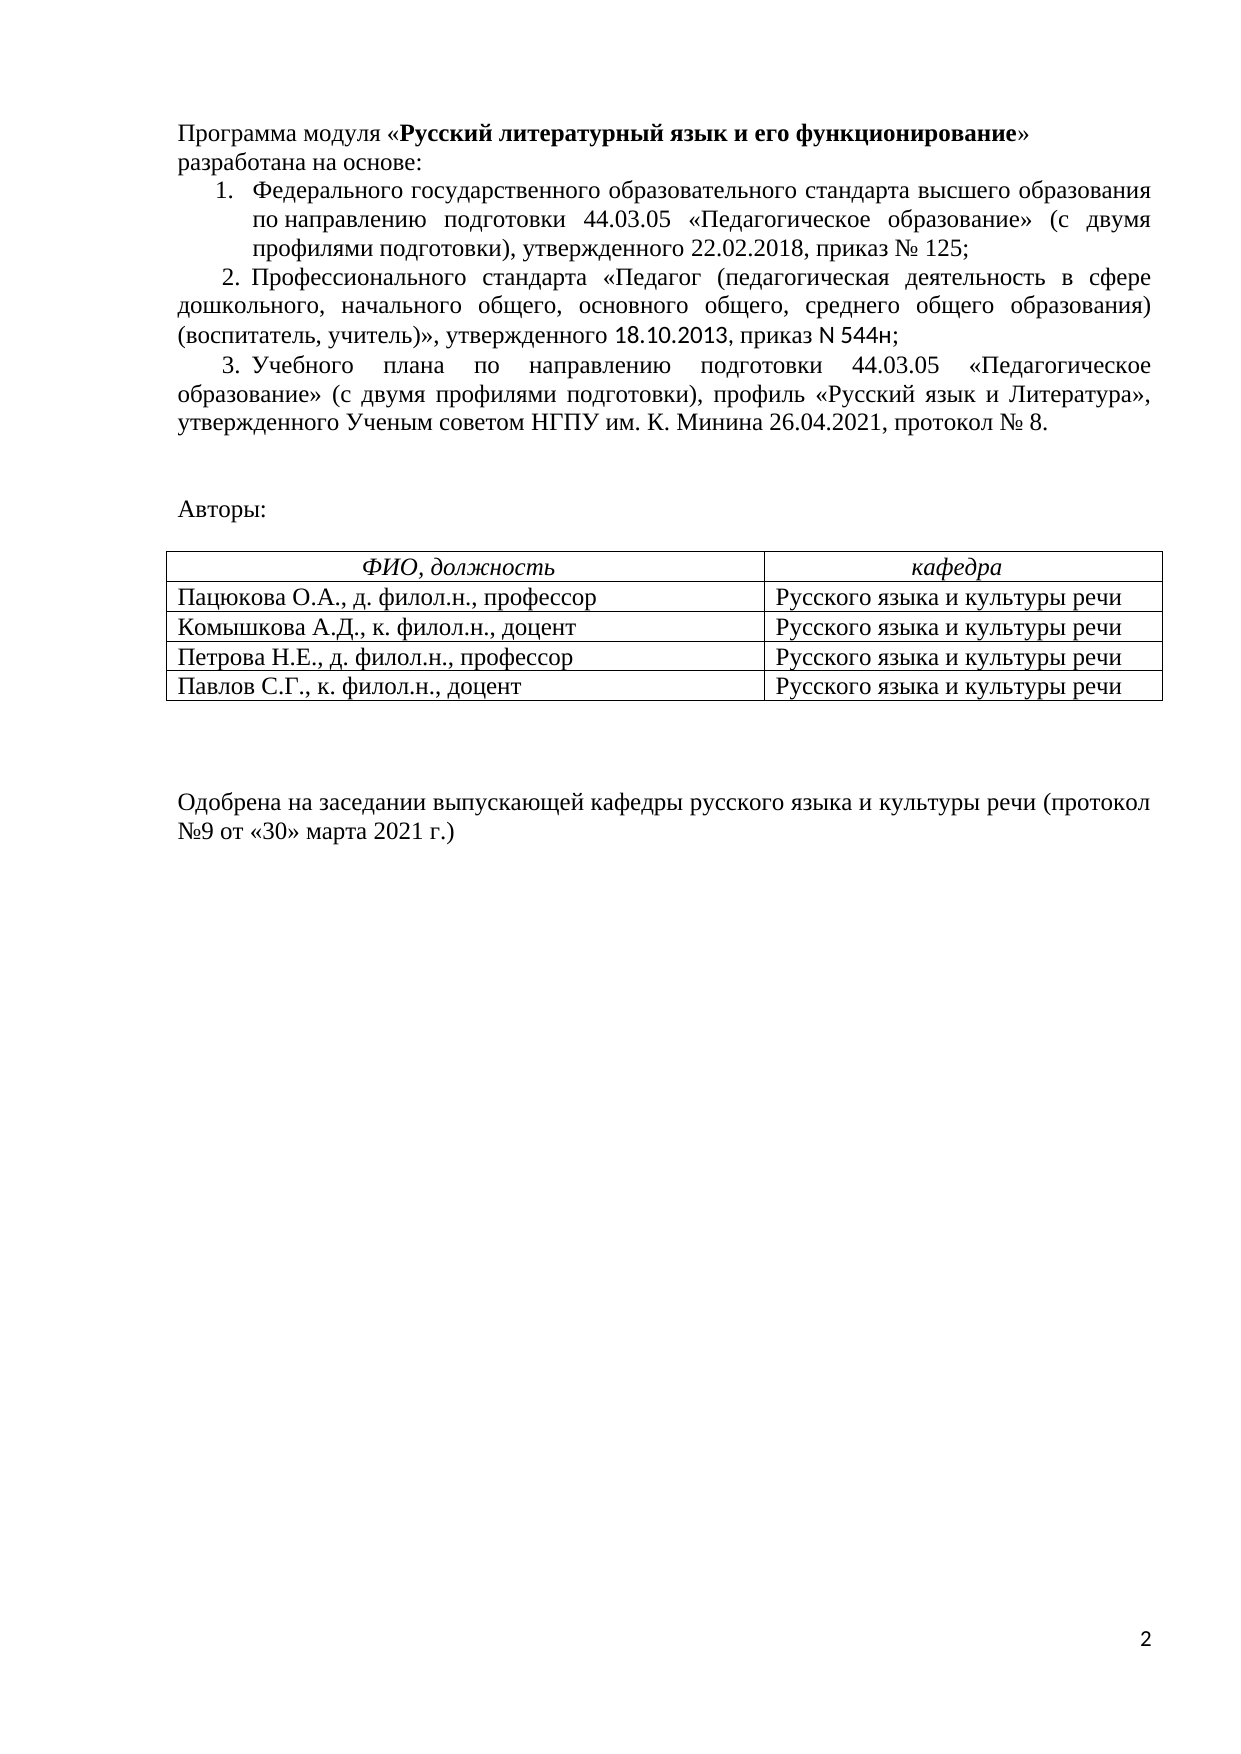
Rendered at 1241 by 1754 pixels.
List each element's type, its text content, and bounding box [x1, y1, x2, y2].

text Программа модуля «Русский литературный язык и его функционирование» разработана на основе: [177, 118, 1152, 176]
table_cell Петрова Н.Е., д. филол.н., профессор [167, 642, 764, 670]
table_cell Русского языка и культуры речи [765, 671, 1162, 700]
list Профессионального стандарта «Педагог (педагогическая деятельность в сфере дошкольного, начального общего, основного общего, среднего общего образования) (воспитатель, учитель)», утвержденного 18.10.2013, приказ N 544н; [177, 262, 1152, 350]
text Авторы: [177, 494, 1152, 522]
table_cell Русского языка и культуры речи [765, 582, 1162, 611]
table_header ФИО, должность [167, 552, 764, 581]
table_cell Русского языка и культуры речи [765, 612, 1162, 641]
table_cell Комышкова А.Д., к. филол.н., доцент [167, 612, 764, 641]
table_cell Русского языка и культуры речи [765, 642, 1162, 670]
table_header кафедра [765, 552, 1162, 581]
list Учебного плана по направлению подготовки 44.03.05 «Педагогическое образование» (с двумя профилями подготовки), профиль «Русский язык и Литература», утвержденного Ученым советом НГПУ им. К. Минина 26.04.2021, протокол № 8. [177, 350, 1152, 436]
text Одобрена на заседании выпускающей кафедры русского языка и культуры речи (протокол №9 от «30» марта 2021 г.) [177, 787, 1152, 845]
table_cell Павлов С.Г., к. филол.н., доцент [167, 671, 764, 700]
table_cell Пацюкова О.А., д. филол.н., профессор [167, 582, 764, 611]
list Федерального государственного образовательного стандарта высшего образования по направлению подготовки 44.03.05 «Педагогическое образование» (с двумя профилями подготовки), утвержденного 22.02.2018, приказ № 125; [215, 176, 1152, 262]
